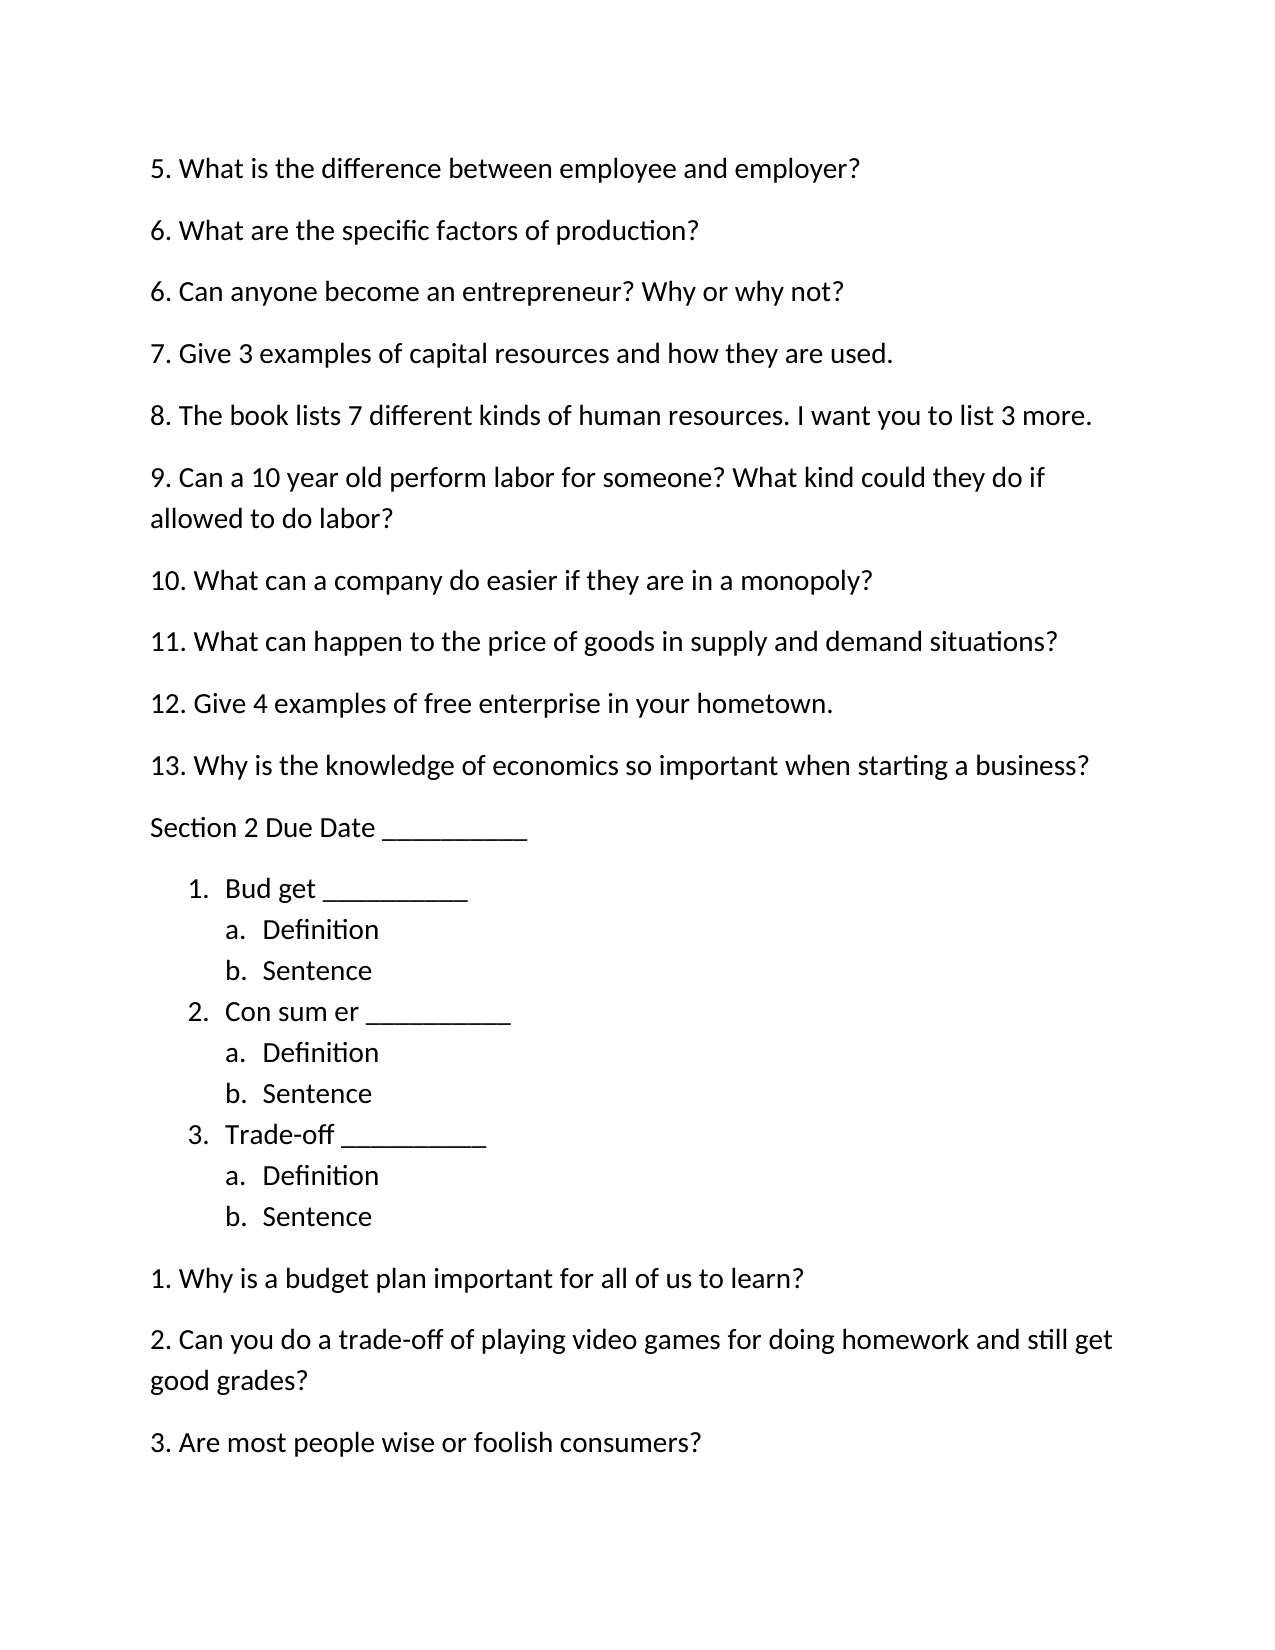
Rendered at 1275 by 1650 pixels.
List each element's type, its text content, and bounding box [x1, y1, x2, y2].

text 13. Why is the knowledge of economics so important when starting a business? [150, 747, 1125, 782]
text 8. The book lists 7 different kinds of human resources. I want you to list 3 more. [150, 397, 1125, 433]
list Trade-off __________ [187, 1116, 1125, 1152]
text 1. Why is a budget plan important for all of us to learn? [150, 1260, 1125, 1295]
list Sentence [225, 1198, 1125, 1233]
list Definition [225, 1157, 1125, 1193]
list Con sum er __________ [187, 993, 1125, 1029]
text Section 2 Due Date __________ [150, 809, 1125, 844]
text 3. Are most people wise or foolish consumers? [150, 1424, 1125, 1460]
text 12. Give 4 examples of free enterprise in your hometown. [150, 685, 1125, 721]
text 9. Can a 10 year old perform labor for someone? What kind could they do if allowed to do labor? [150, 459, 1125, 535]
text 10. What can a company do easier if they are in a monopoly? [150, 562, 1125, 597]
text 2. Can you do a trade-off of playing video games for doing homework and still get good grades? [150, 1321, 1125, 1398]
list Sentence [225, 952, 1125, 988]
text 6. What are the specific factors of production? [150, 212, 1125, 247]
list Bud get __________ [187, 870, 1125, 906]
text 11. What can happen to the price of goods in supply and demand situations? [150, 623, 1125, 659]
list Sentence [225, 1075, 1125, 1111]
text 5. What is the difference between employee and employer? [150, 150, 1125, 186]
list Definition [225, 911, 1125, 947]
text 7. Give 3 examples of capital resources and how they are used. [150, 335, 1125, 371]
text 6. Can anyone become an entrepreneur? Why or why not? [150, 273, 1125, 309]
list Definition [225, 1034, 1125, 1070]
